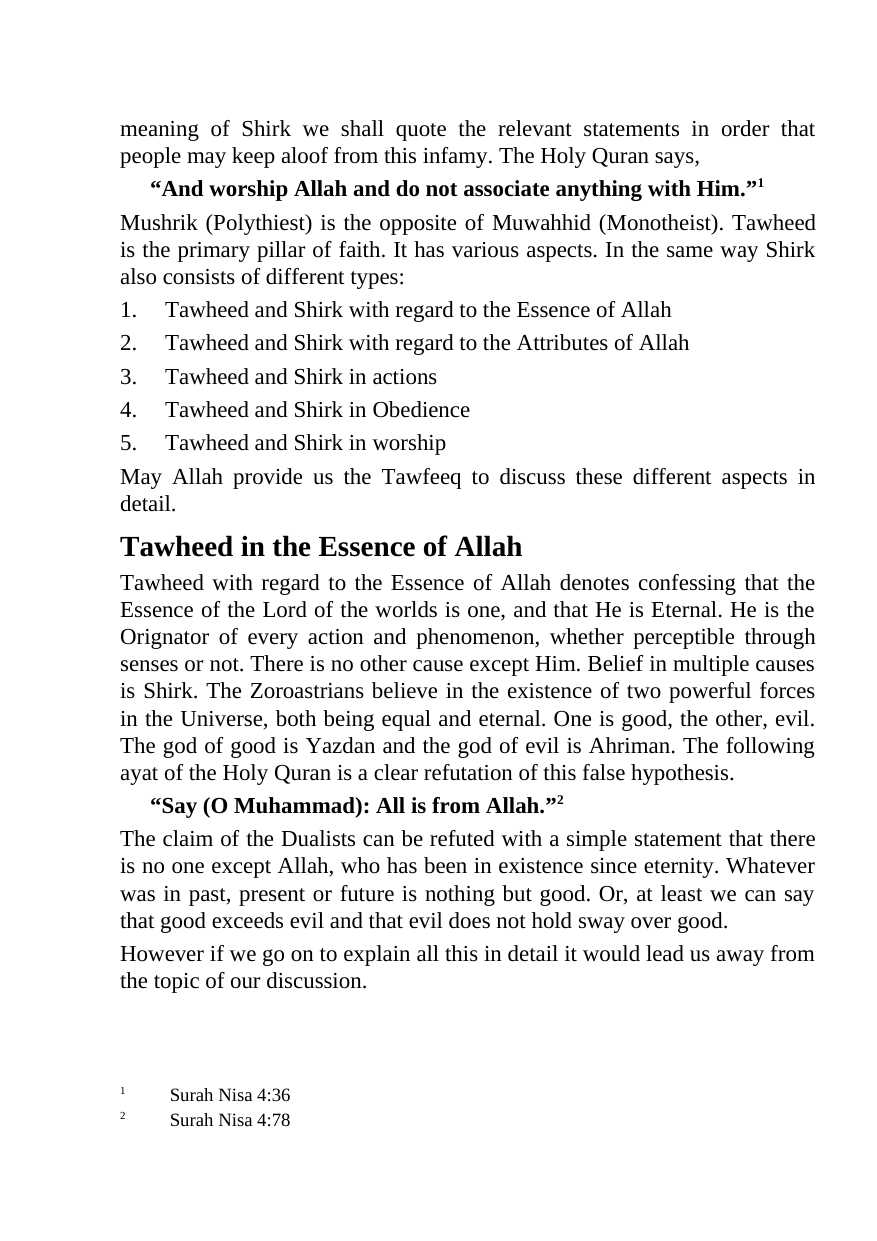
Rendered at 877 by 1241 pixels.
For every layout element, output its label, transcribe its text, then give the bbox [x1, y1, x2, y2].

text However if we go on to explain all this in detail it would lead us away from the topic of our discussion. [120, 940, 817, 994]
text 1. Tawheed and Shirk with regard to the Essence of Allah [120, 296, 817, 323]
text Mushrik (Polythiest) is the opposite of Muwahhid (Monotheist). Tawheed is the primary pillar of faith. It has various aspects. In the same way Shirk also consists of different types: [120, 208, 817, 289]
subtitle Tawheed in the Essence of Allah [120, 529, 817, 563]
text Tawheed with regard to the Essence of Allah denotes confessing that the Essence of the Lord of the worlds is one, and that He is Eternal. He is the Orignator of every action and phenomenon, whether perceptible through senses or not. There is no other cause except Him. Belief in multiple causes is Shirk. The Zoroastrians believe in the existence of two powerful forces in the Universe, both being equal and eternal. One is good, the other, evil. The god of good is Yazdan and the god of evil is Ahriman. The following ayat of the Holy Quran is a clear refutation of this false hypothesis. [120, 569, 817, 786]
text 5. Tawheed and Shirk in worship [120, 429, 817, 456]
text “And worship Allah and do not associate anything with Him.” [150, 175, 787, 202]
text 3. Tawheed and Shirk in actions [120, 362, 817, 389]
text 4. Tawheed and Shirk in Obedience [120, 396, 817, 423]
text 2. Tawheed and Shirk with regard to the Attributes of Allah [120, 329, 817, 356]
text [120, 114, 817, 169]
text The claim of the Dualists can be refuted with a simple statement that there is no one except Allah, who has been in existence since eternity. Whatever was in past, present or future is nothing but good. Or, at least we can say that good exceeds evil and that evil does not hold sway over good. [120, 825, 817, 933]
text “Say (O Muhammad): All is from Allah.” [150, 792, 787, 819]
text May Allah provide us the Tawfeeq to discuss these different aspects in detail. [120, 462, 817, 517]
